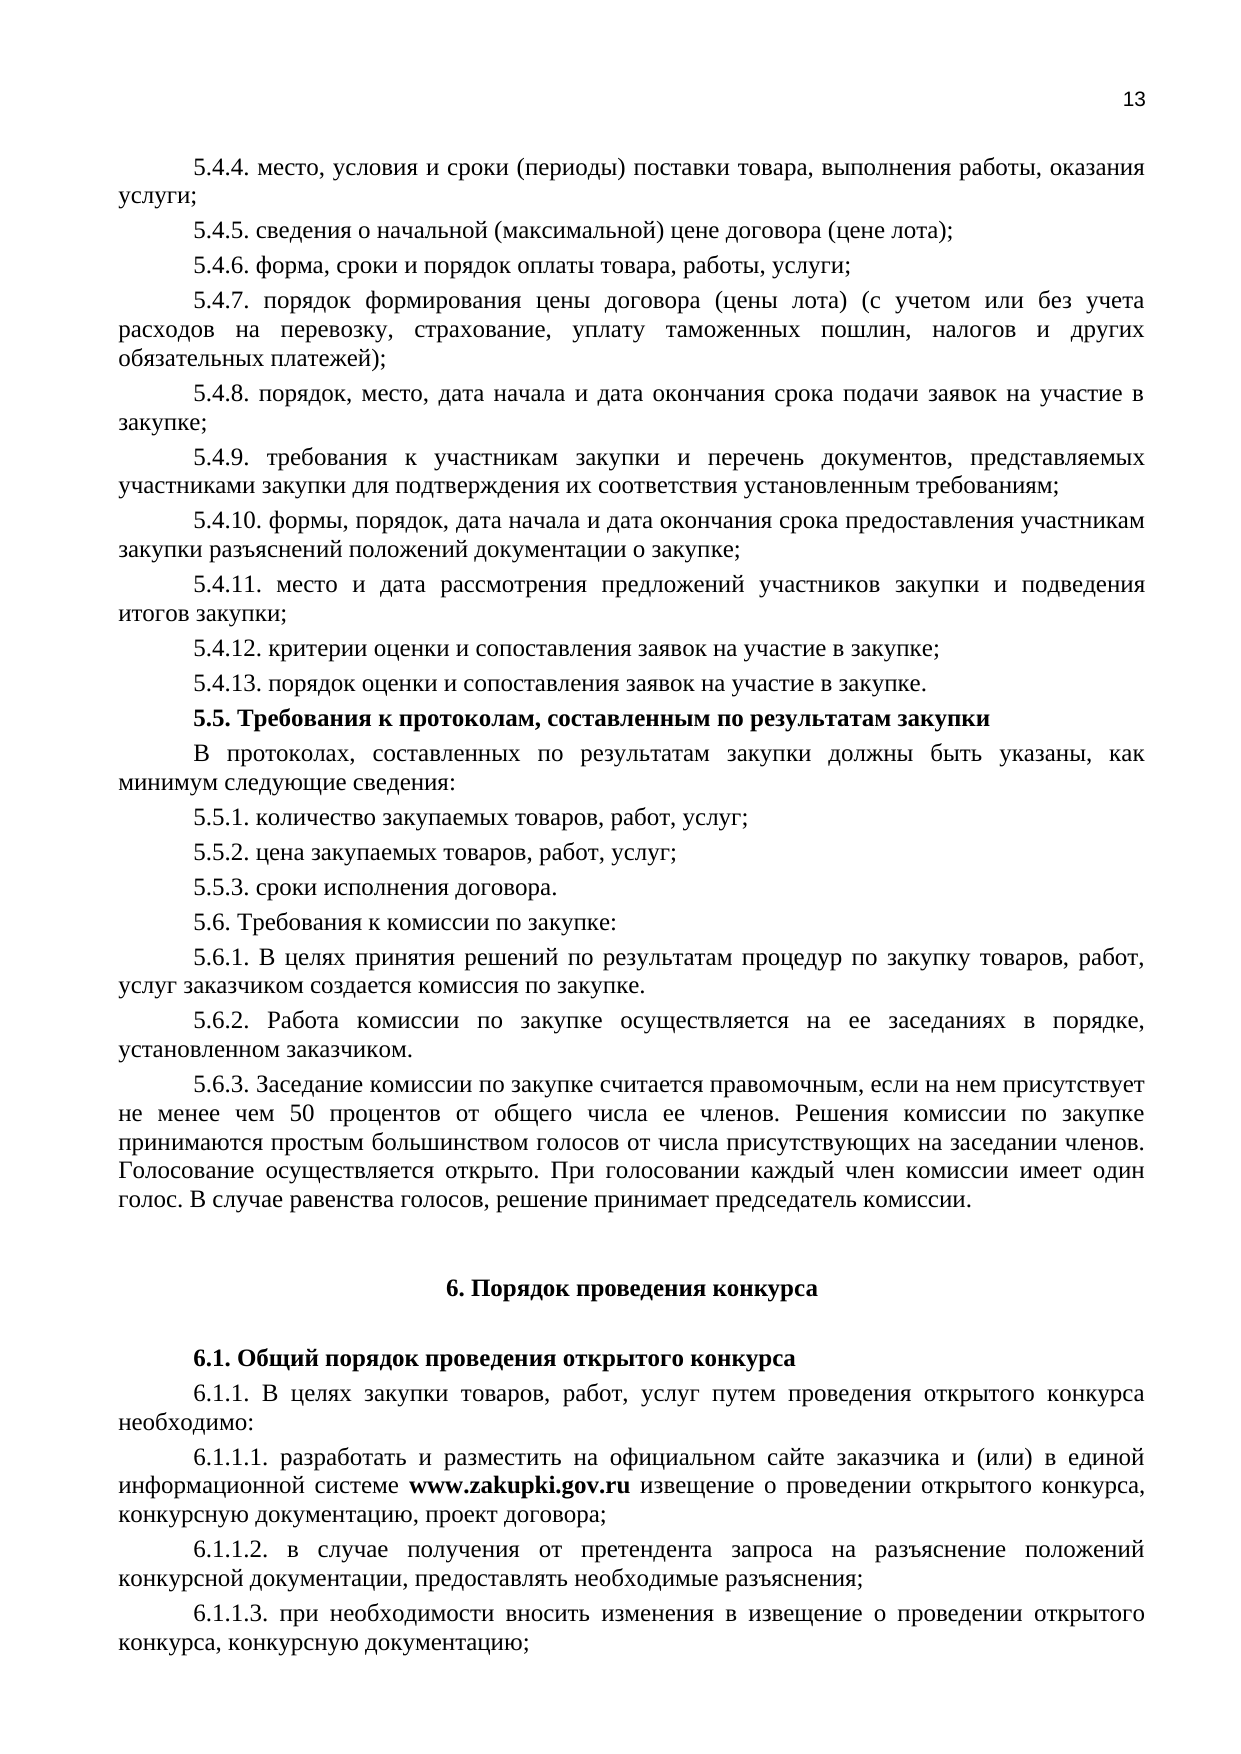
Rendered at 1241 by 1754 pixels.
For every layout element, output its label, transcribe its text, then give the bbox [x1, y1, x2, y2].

text 5.4.7. порядок формирования цены договора (цены лота) (с учетом или без учета расходов на перевозку, страхование, уплату таможенных пошлин, налогов и других обязательных платежей); [118, 285, 1146, 372]
text 5.6.1. В целях принятия решений по результатам процедур по закупку товаров, работ, услуг заказчиком создается комиссия по закупке. [118, 942, 1146, 999]
subtitle 6. Порядок проведения конкурса [118, 1273, 1146, 1302]
text 5.4.13. порядок оценки и сопоставления заявок на участие в закупке. [118, 668, 1146, 697]
text 5.5.2. цена закупаемых товаров, работ, услуг; [118, 837, 1146, 865]
text 5.4.5. сведения о начальной (максимальной) цене договора (цене лота); [118, 215, 1146, 244]
text 5.4.9. требования к участникам закупки и перечень документов, представляемых участниками закупки для подтверждения их соответствия установленным требованиям; [118, 442, 1146, 499]
text 6.1.1.1. разработать и разместить на официальном сайте заказчика и (или) в единой информационной системе www.zakupki.gov.ru извещение о проведении открытого конкурса, конкурсную документацию, проект договора; [118, 1442, 1146, 1528]
text 5.4.12. критерии оценки и сопоставления заявок на участие в закупке; [118, 633, 1146, 662]
text 6.1.1.3. при необходимости вносить изменения в извещение о проведении открытого конкурса, конкурсную документацию; [118, 1598, 1146, 1655]
text 6.1.1.2. в случае получения от претендента запроса на разъяснение положений конкурсной документации, предоставлять необходимые разъяснения; [118, 1534, 1146, 1592]
text 6.1. Общий порядок проведения открытого конкурса [118, 1343, 1146, 1372]
text 5.5.3. сроки исполнения договора. [118, 872, 1146, 900]
text 6.1.1. В целях закупки товаров, работ, услуг путем проведения открытого конкурса необходимо: [118, 1378, 1146, 1435]
text В протоколах, составленных по результатам закупки должны быть указаны, как минимум следующие сведения: [118, 738, 1146, 795]
text 5.6. Требования к комиссии по закупке: [118, 907, 1146, 935]
text 5.4.8. порядок, место, дата начала и дата окончания срока подачи заявок на участие в закупке; [118, 378, 1146, 435]
text 5.5. Требования к протоколам, составленным по результатам закупки [118, 703, 1146, 732]
text 5.6.3. Заседание комиссии по закупке считается правомочным, если на нем присутствует не менее чем 50 процентов от общего числа ее членов. Решения комиссии по закупке принимаются простым большинством голосов от числа присутствующих на заседании членов. Голосование осуществляется открыто. При голосовании каждый член комиссии имеет один голос. В случае равенства голосов, решение принимает председатель комиссии. [118, 1069, 1146, 1213]
text 5.5.1. количество закупаемых товаров, работ, услуг; [118, 802, 1146, 830]
text 5.4.6. форма, сроки и порядок оплаты товара, работы, услуги; [118, 250, 1146, 279]
text 5.4.4. место, условия и сроки (периоды) поставки товара, выполнения работы, оказания услуги; [118, 152, 1146, 209]
text 5.4.10. формы, порядок, дата начала и дата окончания срока предоставления участникам закупки разъяснений положений документации о закупке; [118, 505, 1146, 563]
text 5.4.11. место и дата рассмотрения предложений участников закупки и подведения итогов закупки; [118, 569, 1146, 627]
text 5.6.2. Работа комиссии по закупке осуществляется на ее заседаниях в порядке, установленном заказчиком. [118, 1005, 1146, 1063]
